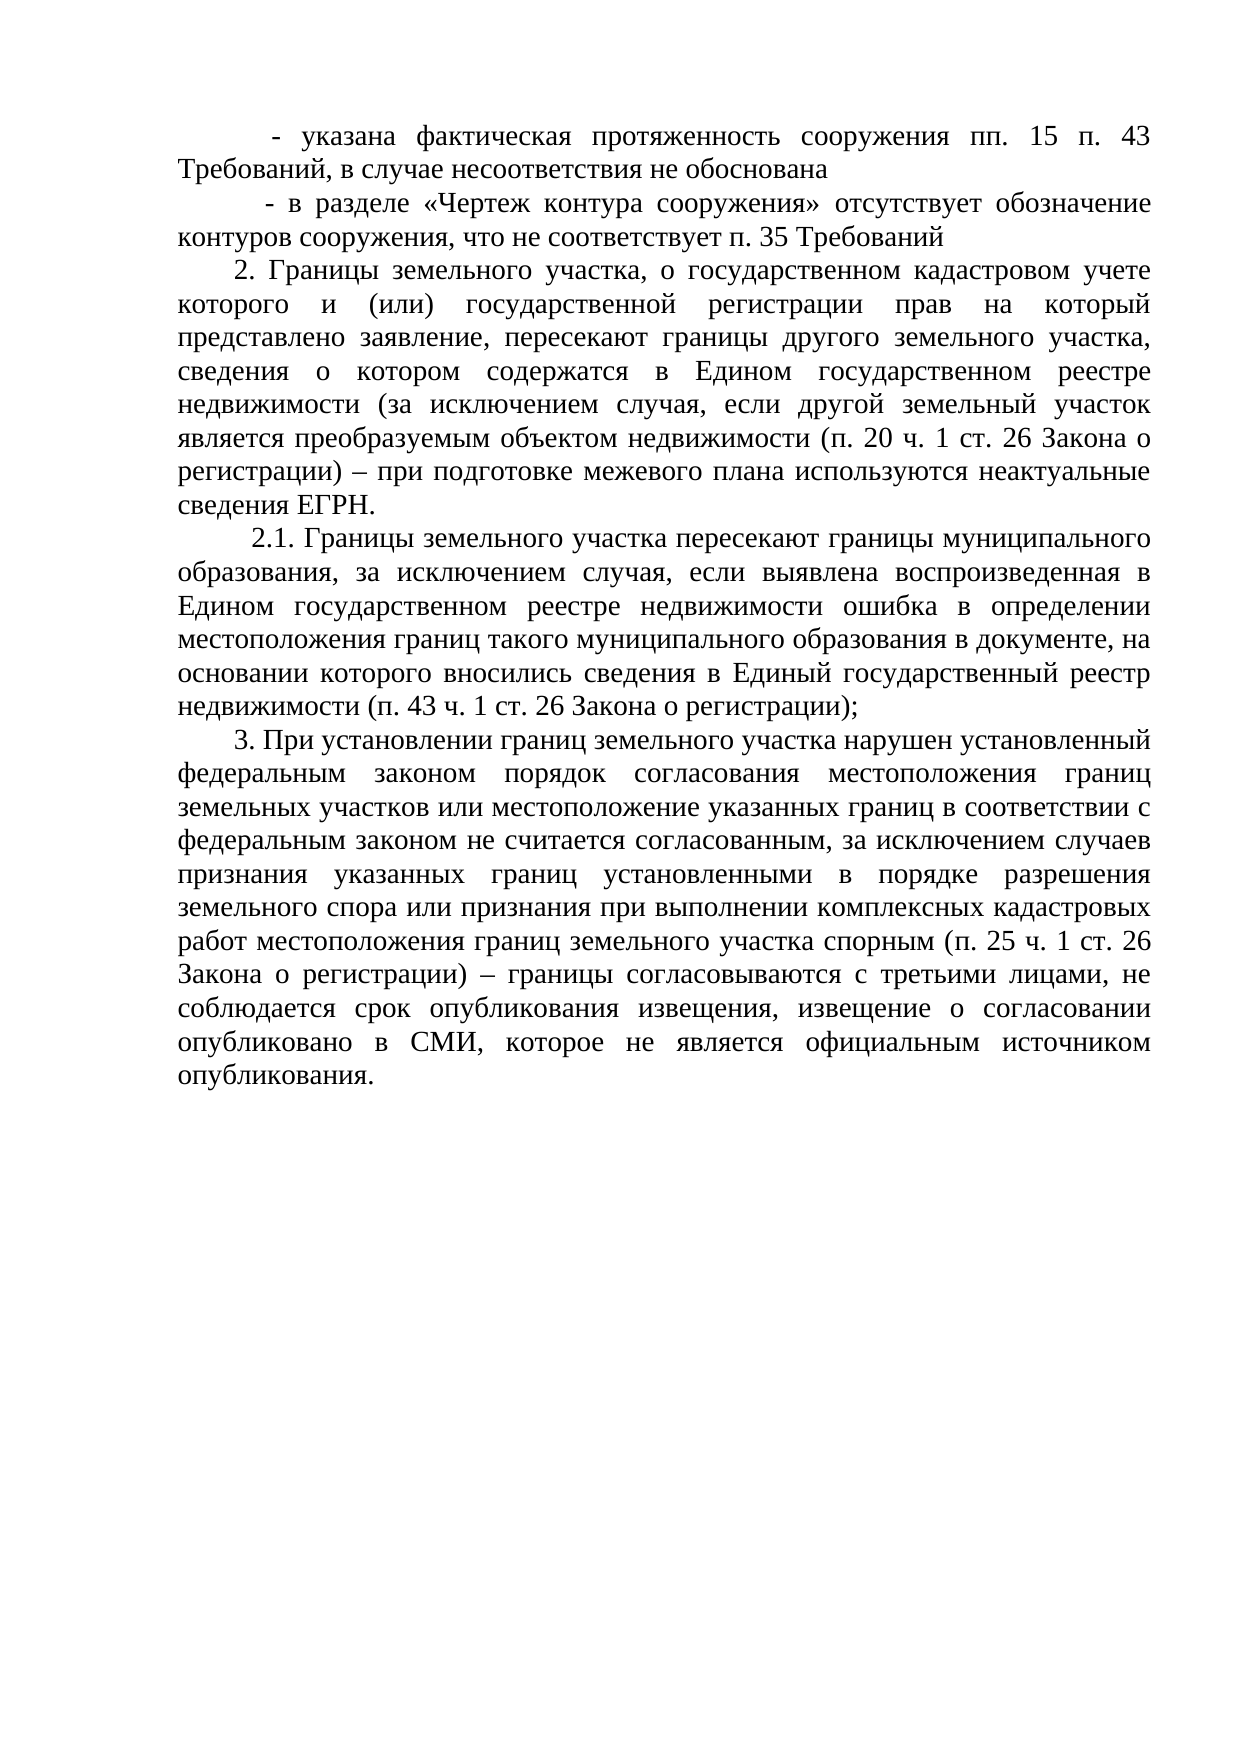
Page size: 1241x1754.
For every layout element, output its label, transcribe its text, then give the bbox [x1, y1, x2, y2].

text 2. Границы земельного участка, о государственном кадастровом учете которого и (или) государственной регистрации прав на который представлено заявление, пересекают границы другого земельного участка, сведения о котором содержатся в Едином государственном реестре недвижимости (за исключением случая, если другой земельный участок является преобразуемым объектом недвижимости (п. 20 ч. 1 ст. 26 Закона о регистрации) – при подготовке межевого плана используются неактуальные сведения ЕГРН. [177, 252, 1152, 521]
text 2.1. Границы земельного участка пересекают границы муниципального образования, за исключением случая, если выявлена воспроизведенная в Едином государственном реестре недвижимости ошибка в определении местоположения границ такого муниципального образования в документе, на основании которого вносились сведения в Единый государственный реестр недвижимости (п. 43 ч. 1 ст. 26 Закона о регистрации); [177, 521, 1152, 722]
text - в разделе «Чертеж контура сооружения» отсутствует обозначение контуров сооружения, что не соответствует п. 35 Требований [177, 185, 1152, 252]
text - указана фактическая протяженность сооружения пп. 15 п. 43 Требований, в случае несоответствия не обоснована [177, 118, 1152, 185]
text 3. При установлении границ земельного участка нарушен установленный федеральным законом порядок согласования местоположения границ земельных участков или местоположение указанных границ в соответствии с федеральным законом не считается согласованным, за исключением случаев признания указанных границ установленными в порядке разрешения земельного спора или признания при выполнении комплексных кадастровых работ местоположения границ земельного участка спорным (п. 25 ч. 1 ст. 26 Закона о регистрации) – границы согласовываются с третьими лицами, не соблюдается срок опубликования извещения, извещение о согласовании опубликовано в СМИ, которое не является официальным источником опубликования. [177, 722, 1152, 1091]
